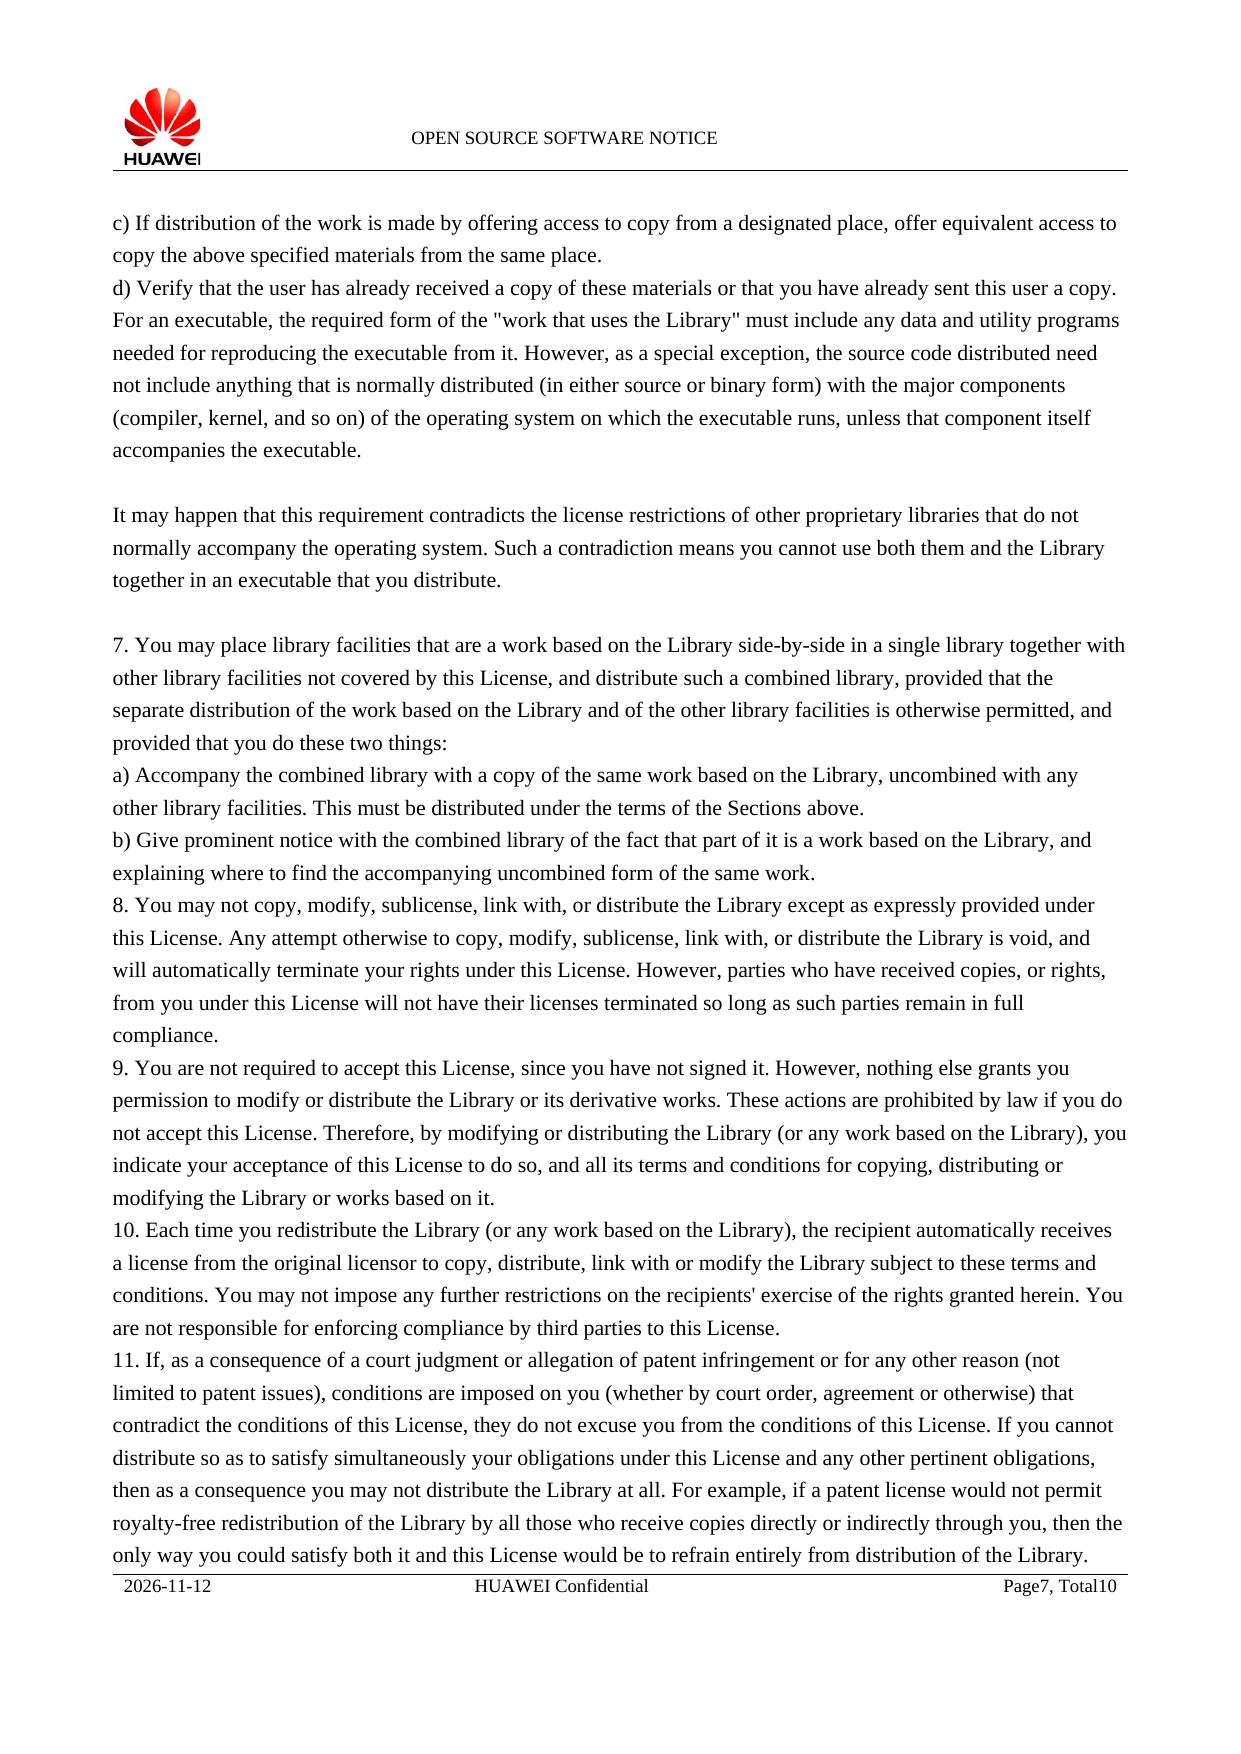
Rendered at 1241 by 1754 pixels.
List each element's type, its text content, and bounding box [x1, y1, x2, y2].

picture [124, 88, 201, 165]
